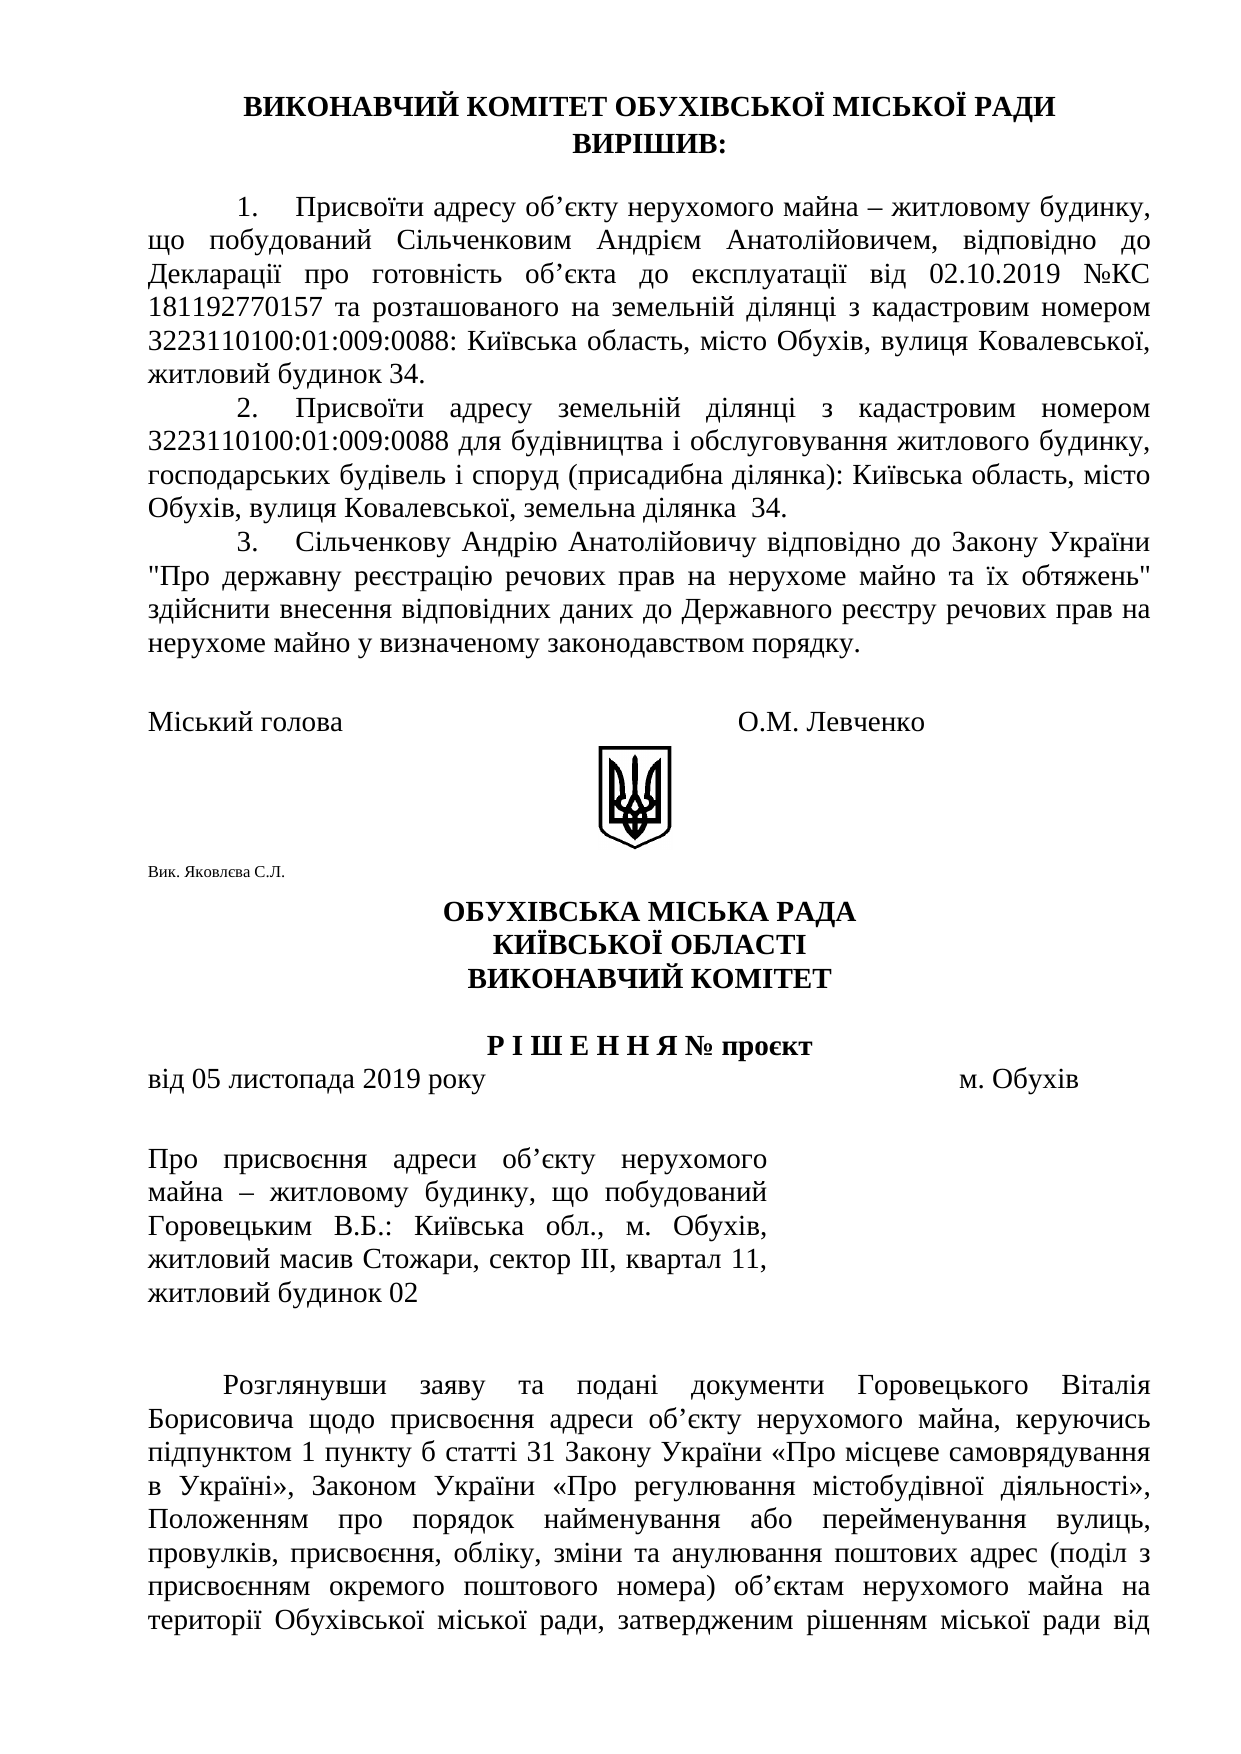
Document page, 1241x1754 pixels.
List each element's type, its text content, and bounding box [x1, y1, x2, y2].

text від 05 листопада 2019 року м. Обухів [148, 1061, 1152, 1095]
subtitle ВИРІШИВ: [148, 126, 1152, 160]
text ВИКОНАВЧИЙ КОМІТЕТ [148, 961, 1152, 994]
list Сільченкову Андрію Анатолійовичу відповідно до Закону України "Про державну реєстрацію речових прав на нерухоме майно та їх обтяжень" здійснити внесення відповідних даних до Державного реєстру речових прав на нерухоме майно у визначеному законодавством порядку. [148, 524, 1152, 658]
list Присвоїти адресу об’єкту нерухомого майна – житловому будинку, що побудований Сільченковим Андрієм Анатолійовичем, відповідно до Декларації про готовність об’єкта до експлуатації від 02.10.2019 №КС 181192770157 та розташованого на земельній ділянці з кадастровим номером 3223110100:01:009:0088: Київська область, місто Обухів, вулиця Ковалевської, житловий будинок 34. [148, 189, 1152, 390]
text Вик. Яковлєва С.Л. [148, 750, 1152, 881]
subtitle КИЇВСЬКОЇ ОБЛАСТІ [148, 927, 1152, 961]
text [148, 1367, 1152, 1636]
list Присвоїти адресу земельній ділянці з кадастровим номером 3223110100:01:009:0088 для будівництва і обслуговування житлового будинку, господарських будівель і споруд (присадибна ділянка): Київська область, місто Обухів, вулиця Ковалевської, земельна ділянка 34. [148, 390, 1152, 524]
text Про присвоєння адреси об’єкту нерухомого майна – житловому будинку, що побудований Горовецьким В.Б.: Київська обл., м. Обухів, житловий масив Стожари, сектор ІІІ, квартал 11, житловий будинок 02 [148, 1141, 768, 1309]
text ОБУХІВСЬКА МІСЬКА РАДА [148, 894, 1152, 927]
subtitle ВИКОНАВЧИЙ КОМІТЕТ ОБУХІВСЬКОЇ МІСЬКОЇ РАДИ [148, 89, 1152, 122]
text Міський голова О.М. Левченко [148, 704, 1152, 738]
picture [597, 744, 673, 850]
text Р І Ш Е Н Н Я № проєкт [148, 1028, 1152, 1061]
